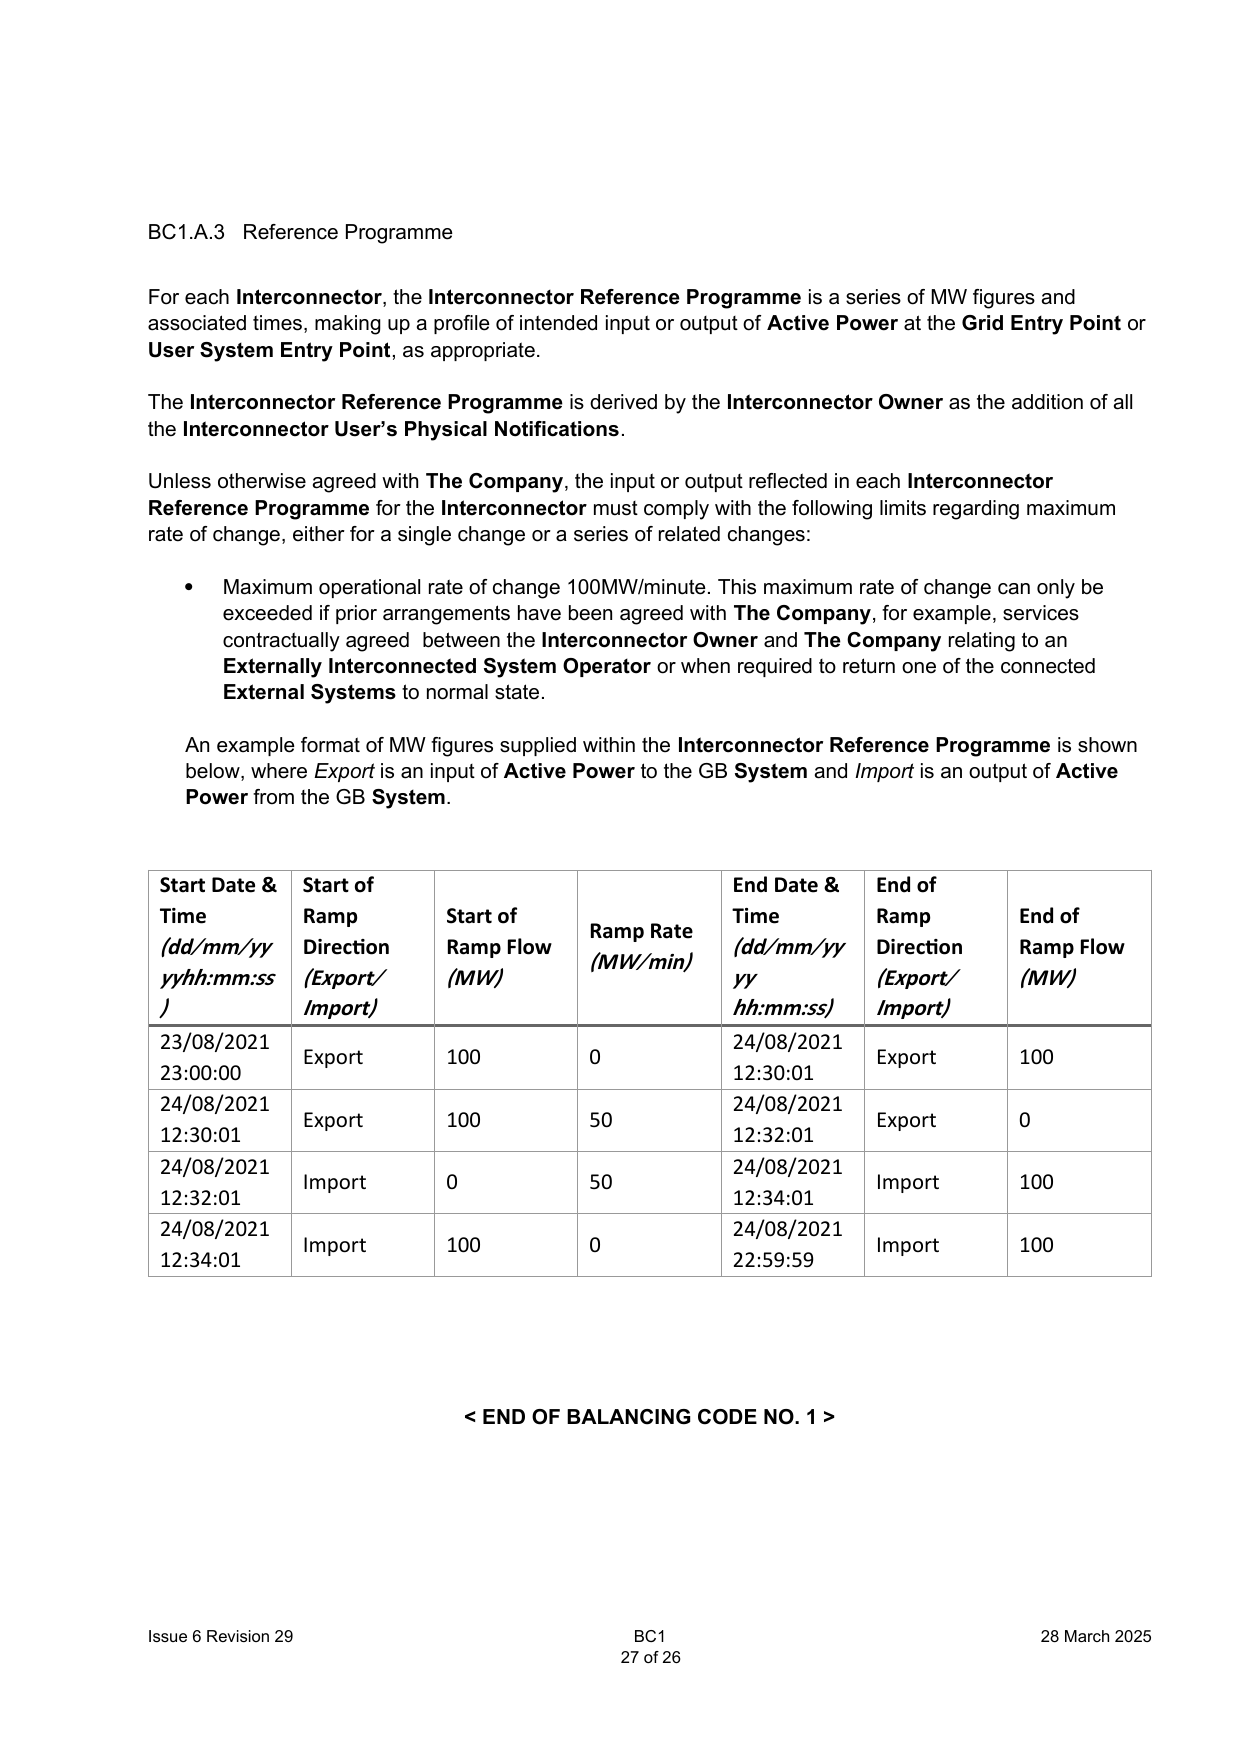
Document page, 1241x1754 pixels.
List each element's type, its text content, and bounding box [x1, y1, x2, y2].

table_header End of Ramp Flow (MW) [1008, 871, 1151, 1024]
table_cell 24/08/2021 22:59:59 [722, 1214, 864, 1276]
table_header End of Ramp Direction (Export/ Import) [865, 871, 1007, 1024]
table_cell Import [292, 1152, 434, 1213]
table_cell Export [865, 1090, 1007, 1151]
table_cell 100 [435, 1027, 577, 1088]
table_cell 100 [435, 1090, 577, 1151]
table_cell 24/08/2021 12:32:01 [722, 1090, 864, 1151]
table_cell Import [292, 1214, 434, 1276]
table_cell 0 [1008, 1090, 1151, 1151]
table_header Ramp Rate (MW/min) [578, 871, 721, 1024]
table_header Start Date & Time (dd/mm/yyyyhh:mm:ss) [149, 871, 291, 1024]
table_cell 24/08/2021 12:30:01 [722, 1027, 864, 1088]
table_cell Export [865, 1027, 1007, 1088]
table_cell Export [292, 1027, 434, 1088]
table_cell 100 [435, 1214, 577, 1276]
text The Interconnector Reference Programme is derived by the Interconnector Owner as the addition of all the Interconnector User’s Physical Notifications. [148, 390, 1152, 440]
table_cell 100 [1008, 1027, 1151, 1088]
table_cell 50 [578, 1090, 721, 1151]
table_header End Date & Time (dd/mm/yyyy hh:mm:ss) [722, 871, 864, 1024]
table_cell Export [292, 1090, 434, 1151]
table_header Start of Ramp Flow (MW) [435, 871, 577, 1024]
table_cell 0 [578, 1027, 721, 1088]
table_cell 24/08/2021 12:32:01 [149, 1152, 291, 1213]
text An example format of MW figures supplied within the Interconnector Reference Programme is shown below, where Export is an input of Active Power to the GB System and Import is an output of Active Power from the GB System. [185, 733, 1152, 808]
text Unless otherwise agreed with The Company, the input or output reflected in each Interconnector Reference Programme for the Interconnector must comply with the following limits regarding maximum rate of change, either for a single change or a series of related changes: [148, 469, 1152, 546]
list Maximum operational rate of change 100MW/minute. This maximum rate of change can only be exceeded if prior arrangements have been agreed with The Company, for example, services contractually agreed between the Interconnector Owner and The Company relating to an Externally Interconnected System Operator or when required to return one of the connected External Systems to normal state. [185, 574, 1152, 704]
text < END OF BALANCING CODE NO. 1 > [148, 1405, 1152, 1429]
table_cell 0 [578, 1214, 721, 1276]
table_cell 0 [435, 1152, 577, 1213]
table_cell 100 [1008, 1152, 1151, 1213]
table_cell 24/08/2021 12:34:01 [149, 1214, 291, 1276]
table_cell Import [865, 1214, 1007, 1276]
table_cell 100 [1008, 1214, 1151, 1276]
table_cell 24/08/2021 12:34:01 [722, 1152, 864, 1213]
table_cell 23/08/2021 23:00:00 [149, 1027, 291, 1088]
text BC1.A.3 Reference Programme [148, 219, 1152, 243]
text For each Interconnector, the Interconnector Reference Programme is a series of MW figures and associated times, making up a profile of intended input or output of Active Power at the Grid Entry Point or User System Entry Point, as appropriate. [148, 285, 1152, 361]
table_cell Import [865, 1152, 1007, 1213]
table_header Start of Ramp Direction (Export/ Import) [292, 871, 434, 1024]
table_cell 50 [578, 1152, 721, 1213]
table_cell 24/08/2021 12:30:01 [149, 1090, 291, 1151]
